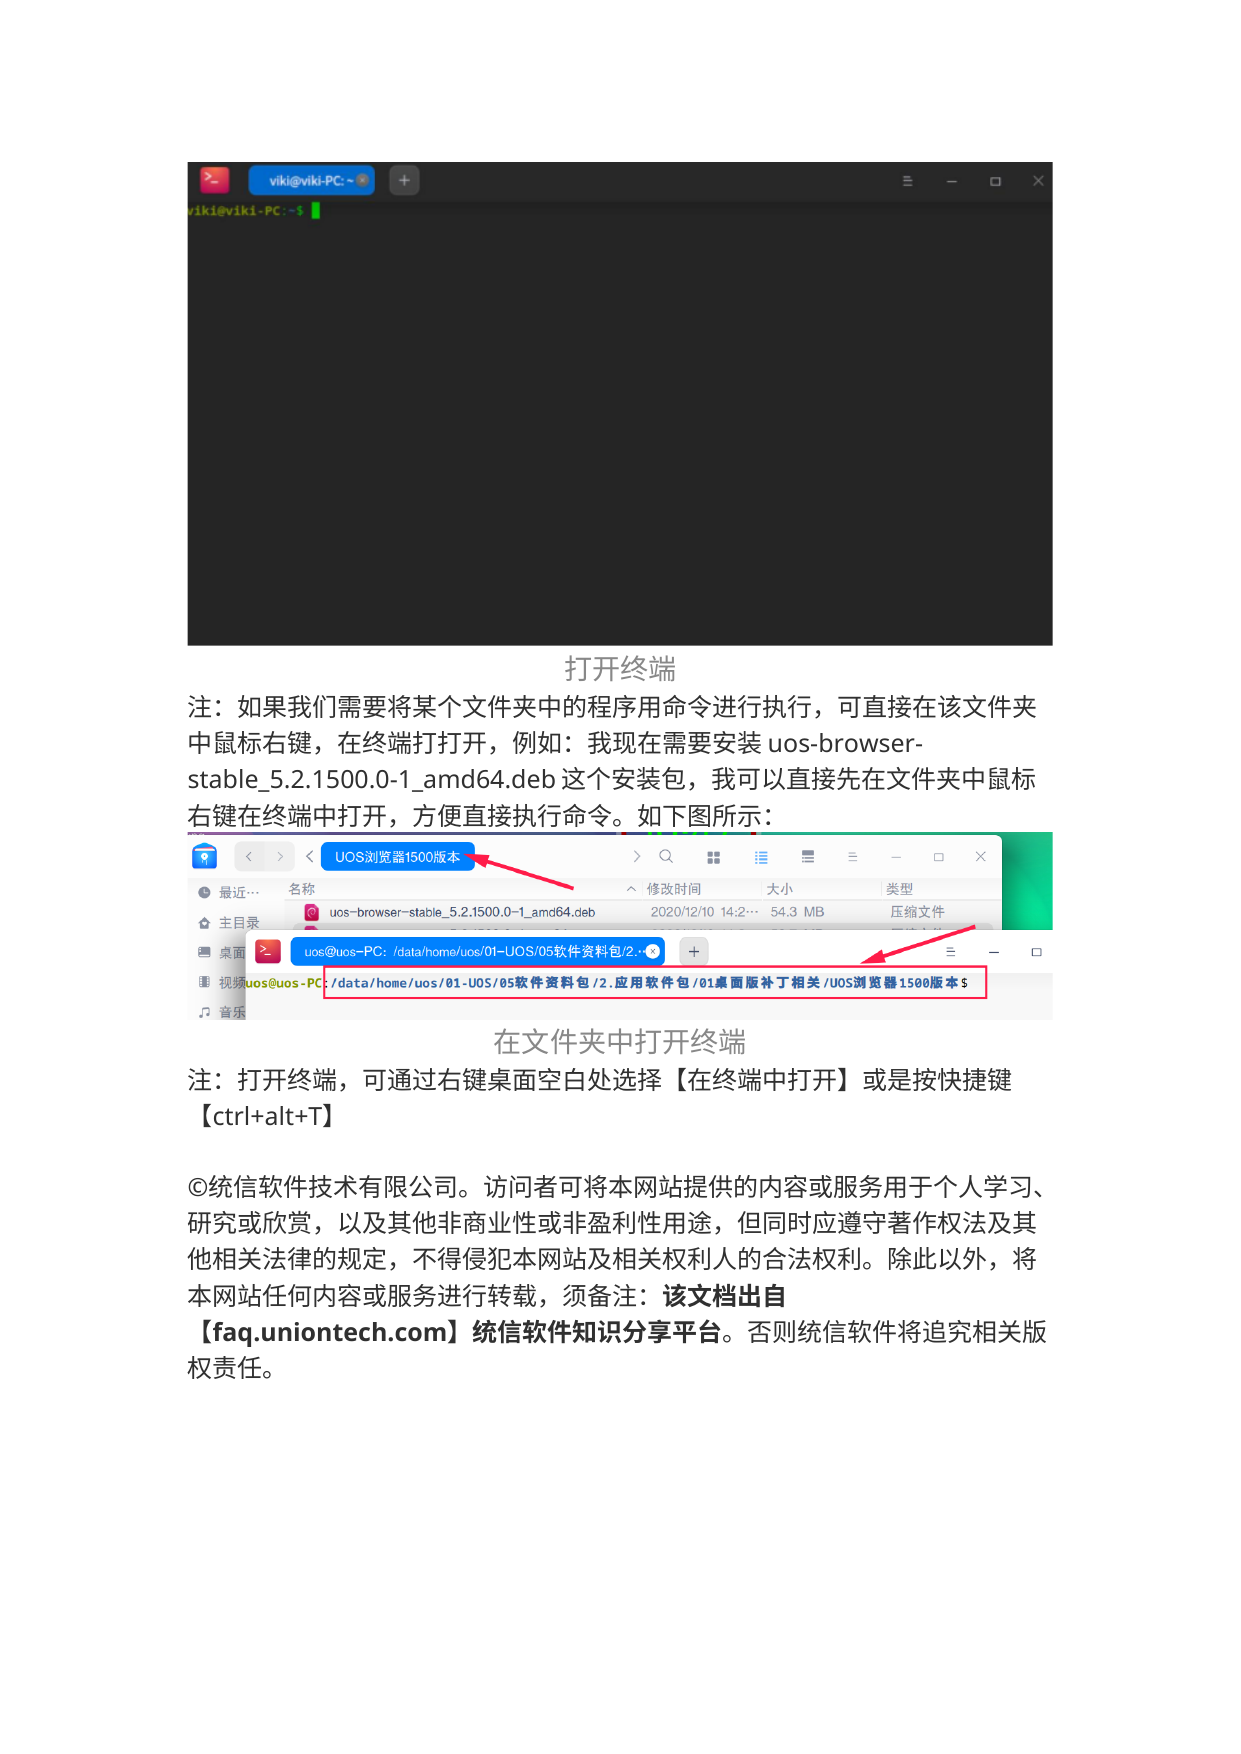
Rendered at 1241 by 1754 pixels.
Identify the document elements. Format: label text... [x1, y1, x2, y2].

text ©统信软件技术有限公司。访问者可将本网站提供的内容或服务用于个人学习、研究或欣赏，以及其他非商业性或非盈利性用途，但同时应遵守著作权法及其他相关法律的规定，不得侵犯本网站及相关权利人的合法权利。除此以外，将本网站任何内容或服务进行转载，须备注：该文档出自【faq.uniontech.com】统信软件知识分享平台。否则统信软件将追究相关版权责任。 [187, 1167, 1053, 1385]
picture [187, 162, 1053, 647]
picture [187, 832, 1053, 1020]
text 在文件夹中打开终端 [187, 1020, 1053, 1061]
text 打开终端 [187, 647, 1053, 687]
text 注：如果我们需要将某个文件夹中的程序用命令进行执行，可直接在该文件夹中鼠标右键，在终端打打开，例如：我现在需要安装uos-browser-stable_5.2.1500.0-1_amd64.deb这个安装包，我可以直接先在文件夹中鼠标右键在终端中打开，方便直接执行命令。如下图所示： [187, 687, 1053, 832]
text 注：打开终端，可通过右键桌面空白处选择【在终端中打开】或是按快捷键【ctrl+alt+T】 [187, 1061, 1053, 1133]
